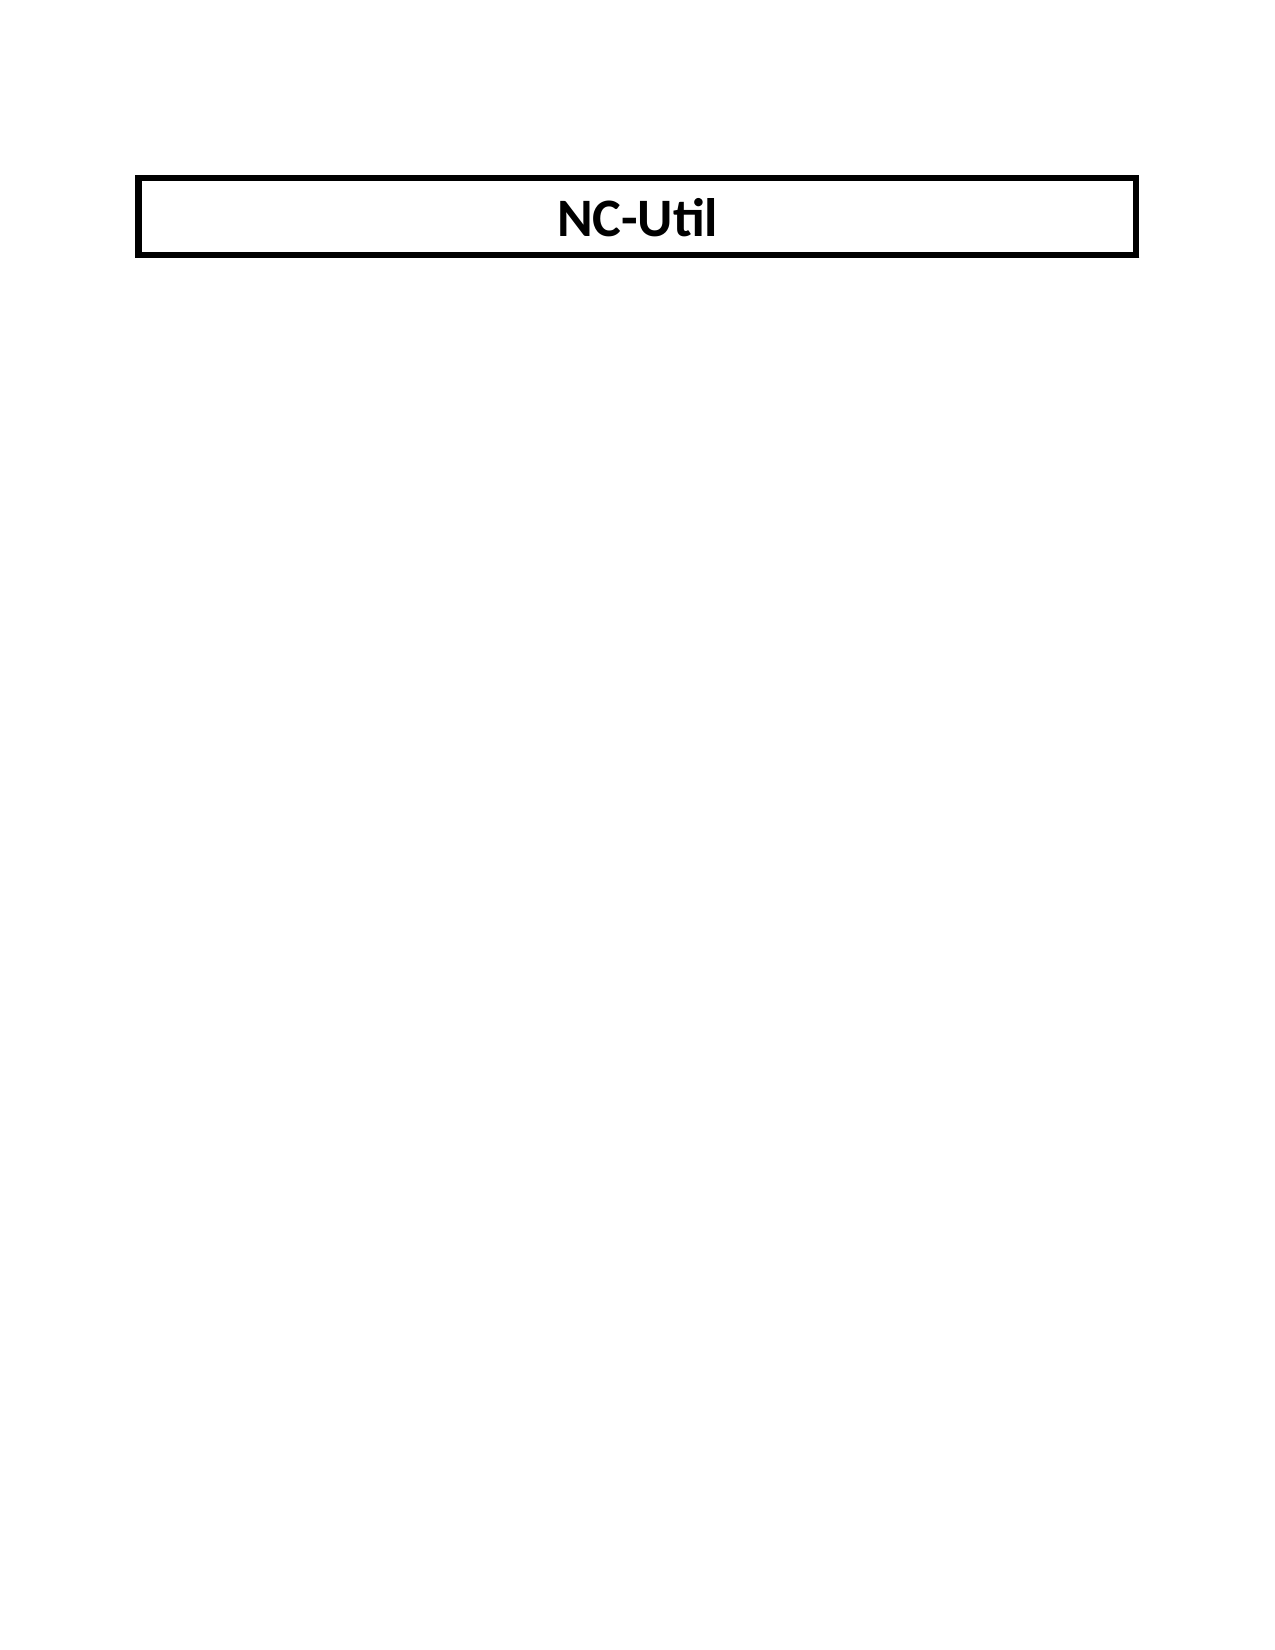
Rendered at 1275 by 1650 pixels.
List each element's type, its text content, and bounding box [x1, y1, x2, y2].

subtitle NC-Util [142, 181, 1133, 252]
